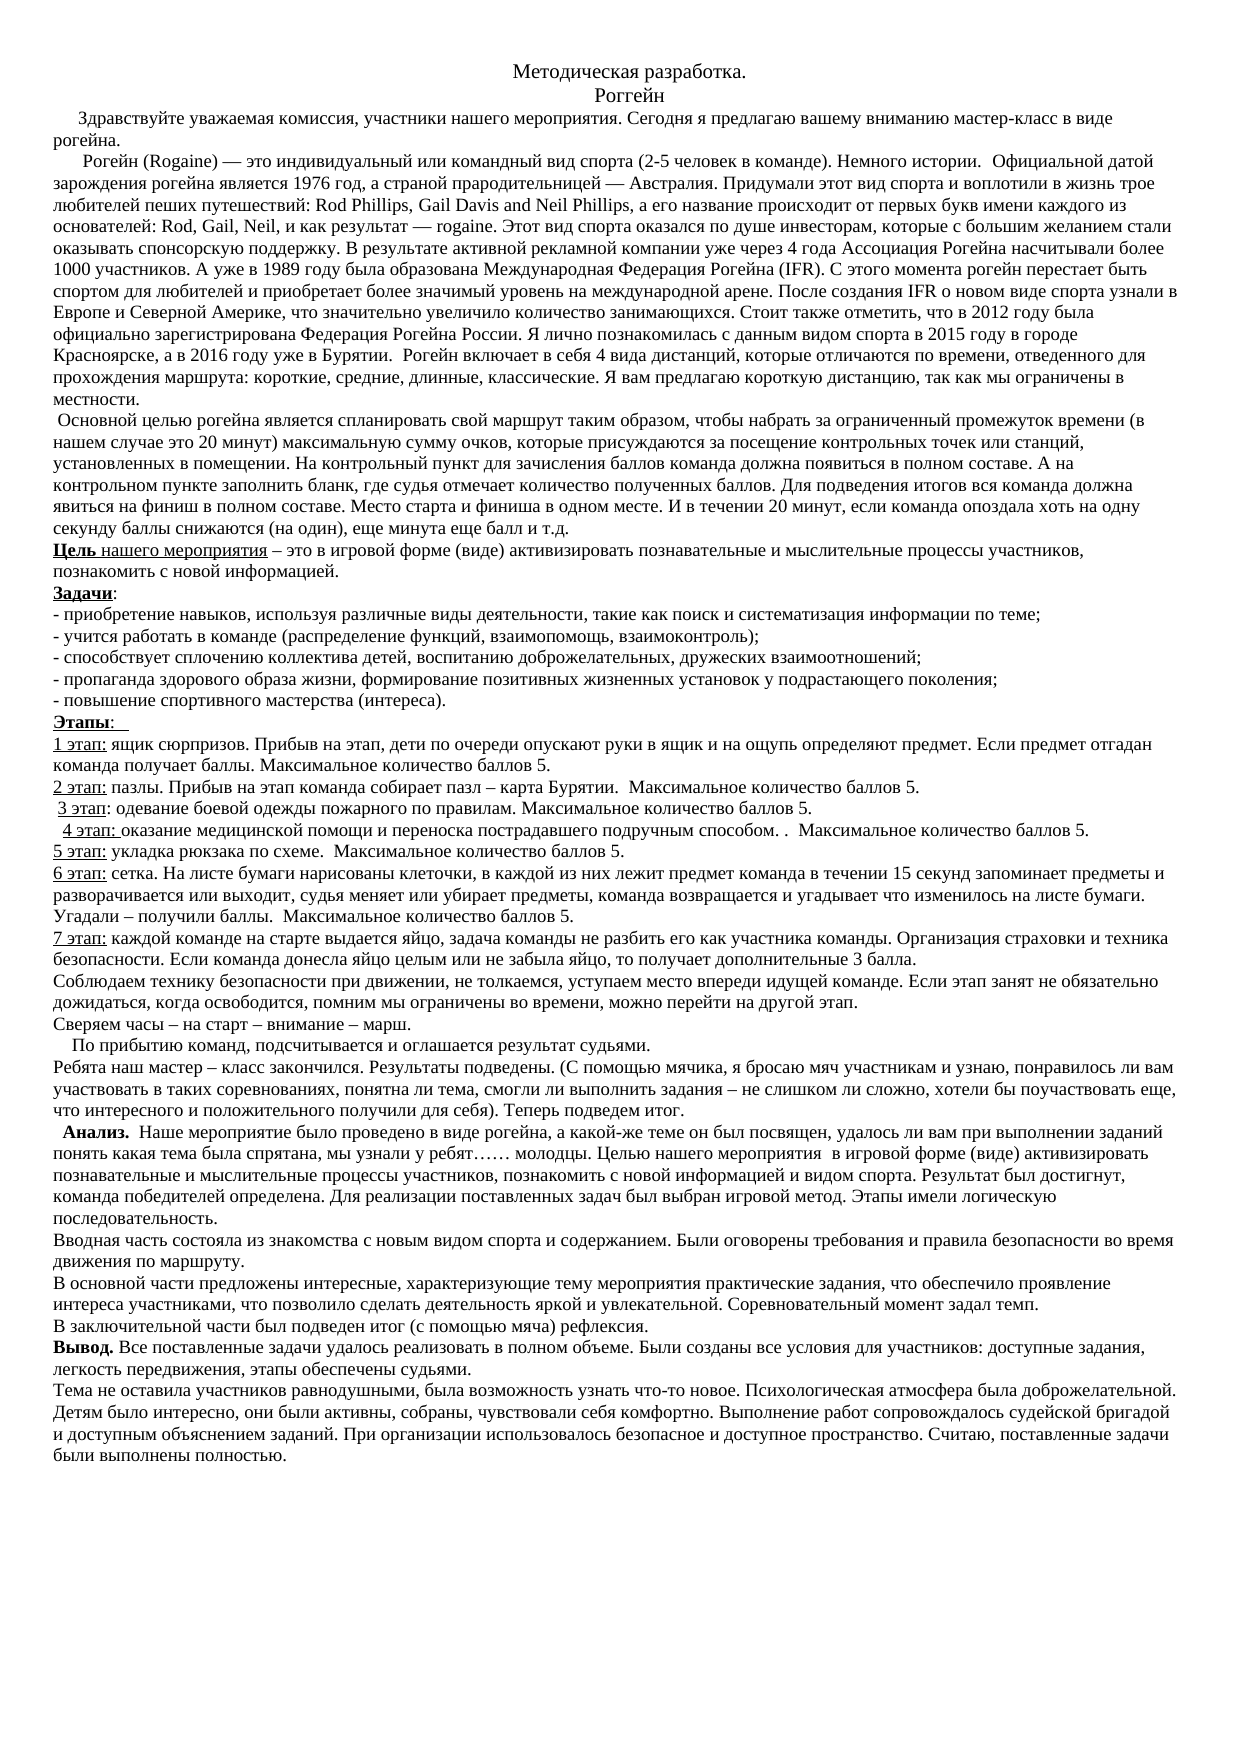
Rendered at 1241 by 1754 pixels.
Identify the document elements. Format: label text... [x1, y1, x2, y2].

text - учится работать в команде (распределение функций, взаимопомощь, взаимоконтроль); [53, 625, 1181, 646]
text - способствует сплочению коллектива детей, воспитанию доброжелательных, дружеских взаимоотношений; [53, 646, 1181, 668]
text В заключительной части был подведен итог (с помощью мяча) рефлексия. [53, 1315, 1181, 1336]
text 4 этап: оказание медицинской помощи и переноска пострадавшего подручным способом. . Максимальное количество баллов 5. [53, 819, 1181, 840]
text Основной целью рогейна является спланировать свой маршрут таким образом, чтобы набрать за ограниченный промежуток времени (в нашем случае это 20 минут) максимальную сумму очков, которые присуждаются за посещение контрольных точек или станций, установленных в помещении. На контрольный пункт для зачисления баллов команда должна появиться в полном составе. А на контрольном пункте заполнить бланк, где судья отмечает количество полученных баллов. Для подведения итогов вся команда должна явиться на финиш в полном составе. Место старта и финиша в одном месте. И в течении 20 минут, если команда опоздала хоть на одну секунду баллы снижаются (на один), еще минута еще балл и т.д. [53, 409, 1181, 538]
text 7 этап: каждой команде на старте выдается яйцо, задача команды не разбить его как участника команды. Организация страховки и техника безопасности. Если команда донесла яйцо целым или не забыла яйцо, то получает дополнительные 3 балла. [53, 927, 1181, 970]
text В основной части предложены интересные, характеризующие тему мероприятия практические задания, что обеспечило проявление интереса участниками, что позволило сделать деятельность яркой и увлекательной. Соревновательный момент задал темп. [53, 1272, 1181, 1315]
text Сверяем часы – на старт – внимание – марш. [53, 1013, 1181, 1034]
text Рогейн (Rogaine) — это индивидуальный или командный вид спорта (2-5 человек в команде). Немного истории. Официальной датой зарождения рогейна является 1976 год, а страной прародительницей — Австралия. Придумали этот вид спорта и воплотили в жизнь трое любителей пеших путешествий: Rod Phillips, Gail Davis and Neil Phillips, а его название происходит от первых букв имени каждого из основателей: Rod, Gail, Neil, и как результат — rogaine. Этот вид спорта оказался по душе инвесторам, которые с большим желанием стали оказывать спонсорскую поддержку. В результате активной рекламной компании уже через 4 года Ассоциация Рогейна насчитывали более 1000 участников. А уже в 1989 году была образована Международная Федерация Рогейна (IFR). С этого момента рогейн перестает быть спортом для любителей и приобретает более значимый уровень на международной арене. После создания IFR о новом виде спорта узнали в Европе и Северной Америке, что значительно увеличило количество занимающихся. Стоит также отметить, что в 2012 году была официально зарегистрирована Федерация Рогейна России. Я лично познакомилась с данным видом спорта в 2015 году в городе Красноярске, а в 2016 году уже в Бурятии. Рогейн включает в себя 4 вида дистанций, которые отличаются по времени, отведенного для прохождения маршрута: короткие, средние, длинные, классические. Я вам предлагаю короткую дистанцию, так как мы ограничены в местности. [53, 150, 1181, 409]
text 3 этап: одевание боевой одежды пожарного по правилам. Максимальное количество баллов 5. [53, 797, 1181, 819]
text - приобретение навыков, используя различные виды деятельности, такие как поиск и систематизация информации по теме; [53, 603, 1181, 625]
text Роггейн [53, 83, 1181, 107]
text 6 этап: сетка. На листе бумаги нарисованы клеточки, в каждой из них лежит предмет команда в течении 15 секунд запоминает предметы и разворачивается или выходит, судья меняет или убирает предметы, команда возвращается и угадывает что изменилось на листе бумаги. Угадали – получили баллы. Максимальное количество баллов 5. [53, 862, 1181, 927]
text Соблюдаем технику безопасности при движении, не толкаемся, уступаем место впереди идущей команде. Если этап занят не обязательно дожидаться, когда освободится, помним мы ограничены во времени, можно перейти на другой этап. [53, 970, 1181, 1013]
text Вывод. Все поставленные задачи удалось реализовать в полном объеме. Были созданы все условия для участников: доступные задания, легкость передвижения, этапы обеспечены судьями. [53, 1336, 1181, 1379]
text Анализ. Наше мероприятие было проведено в виде рогейна, а какой-же теме он был посвящен, удалось ли вам при выполнении заданий понять какая тема была спрятана, мы узнали у ребят…… молодцы. Целью нашего мероприятия в игровой форме (виде) активизировать познавательные и мыслительные процессы участников, познакомить с новой информацией и видом спорта. Результат был достигнут, команда победителей определена. Для реализации поставленных задач был выбран игровой метод. Этапы имели логическую последовательность. [53, 1121, 1181, 1228]
text - повышение спортивного мастерства (интереса). [53, 689, 1181, 711]
text Цель нашего мероприятия – это в игровой форме (виде) активизировать познавательные и мыслительные процессы участников, познакомить с новой информацией. [53, 538, 1181, 582]
text Здравствуйте уважаемая комиссия, участники нашего мероприятия. Сегодня я предлагаю вашему вниманию мастер-класс в виде рогейна. [53, 107, 1181, 150]
text 1 этап: ящик сюрпризов. Прибыв на этап, дети по очереди опускают руки в ящик и на ощупь определяют предмет. Если предмет отгадан команда получает баллы. Максимальное количество баллов 5. [53, 732, 1181, 776]
text Методическая разработка. [53, 59, 1181, 83]
text По прибытию команд, подсчитывается и оглашается результат судьями. [53, 1034, 1181, 1056]
text Задачи: [53, 582, 1181, 603]
text 2 этап: пазлы. Прибыв на этап команда собирает пазл – карта Бурятии. Максимальное количество баллов 5. [53, 776, 1181, 797]
text 5 этап: укладка рюкзака по схеме. Максимальное количество баллов 5. [53, 840, 1181, 862]
text Этапы: [53, 711, 1181, 732]
text Ребята наш мастер – класс закончился. Результаты подведены. (С помощью мячика, я бросаю мяч участникам и узнаю, понравилось ли вам участвовать в таких соревнованиях, понятна ли тема, смогли ли выполнить задания – не слишком ли сложно, хотели бы поучаствовать еще, что интересного и положительного получили для себя). Теперь подведем итог. [53, 1056, 1181, 1121]
text Тема не оставила участников равнодушными, была возможность узнать что-то новое. Психологическая атмосфера была доброжелательной. Детям было интересно, они были активны, собраны, чувствовали себя комфортно. Выполнение работ сопровождалось судейской бригадой и доступным объяснением заданий. При организации использовалось безопасное и доступное пространство. Считаю, поставленные задачи были выполнены полностью. [53, 1379, 1181, 1466]
text - пропаганда здорового образа жизни, формирование позитивных жизненных установок у подрастающего поколения; [53, 668, 1181, 689]
text Вводная часть состояла из знакомства с новым видом спорта и содержанием. Были оговорены требования и правила безопасности во время движения по маршруту. [53, 1228, 1181, 1272]
